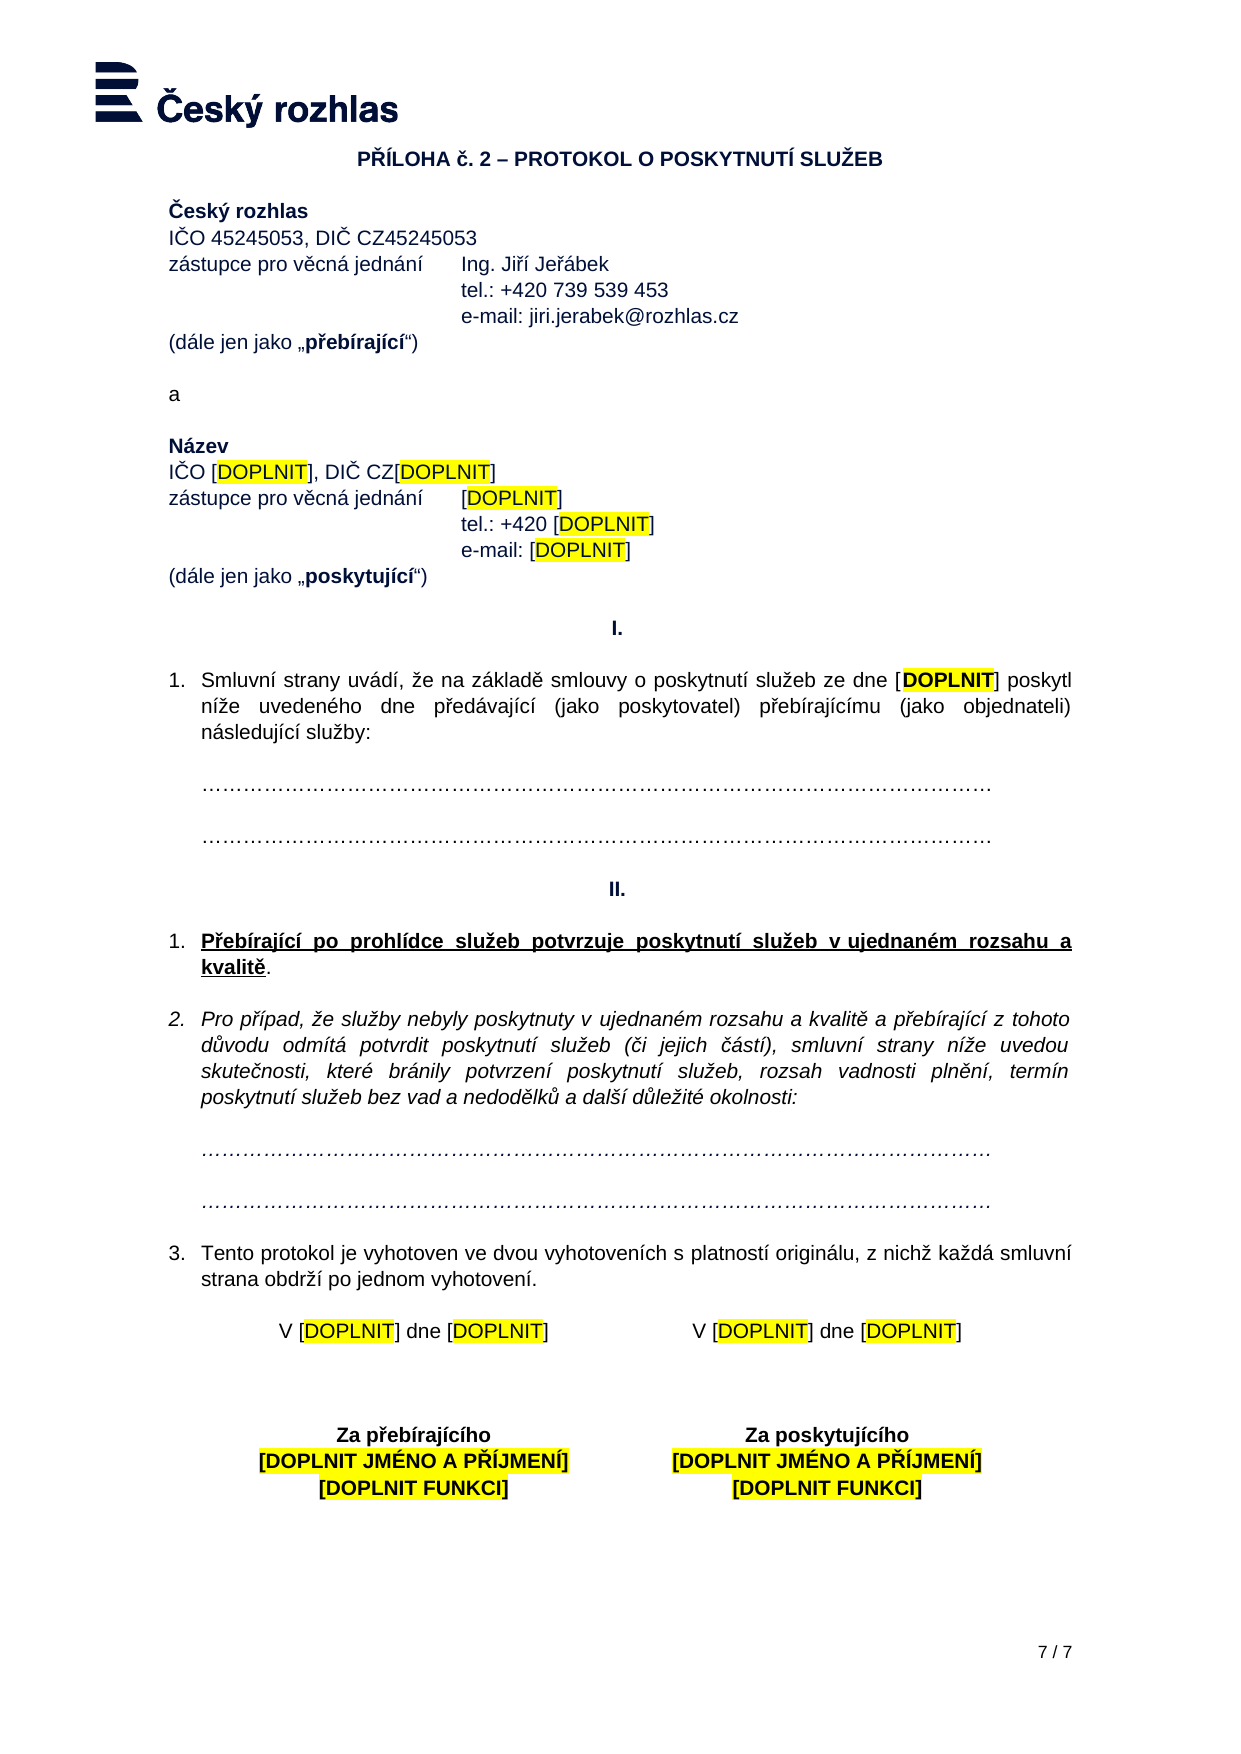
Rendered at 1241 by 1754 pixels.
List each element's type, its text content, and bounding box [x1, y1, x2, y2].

text PŘÍLOHA č. 2 – PROTOKOL O POSKYTNUTÍ SLUŽEB [168, 146, 1072, 172]
text e-mail: [DOPLNIT] [168, 537, 1072, 563]
picture [95, 62, 398, 128]
text tel.: +420 739 539 453 [168, 276, 1072, 302]
table_header V [DOPLNIT] dne [DOPLNIT] [207, 1318, 621, 1344]
text tel.: +420 [DOPLNIT] [168, 511, 1072, 537]
subtitle …………………………………………………………………………………………………… [201, 1188, 1072, 1214]
text (dále jen jako „přebírající“) [168, 328, 1072, 354]
text a [168, 380, 1072, 406]
table_header V [DOPLNIT] dne [DOPLNIT] [621, 1318, 1033, 1344]
text Český rozhlas [168, 198, 1072, 224]
text Název [168, 432, 1072, 458]
table_cell Za přebírajícího [DOPLNIT JMÉNO A PŘÍJMENÍ] [DOPLNIT FUNKCI] [207, 1344, 621, 1500]
subtitle …………………………………………………………………………………………………… [201, 1136, 1072, 1162]
text zástupce pro věcná jednání [DOPLNIT] [168, 484, 1072, 511]
text IČO 45245053, DIČ CZ45245053 [168, 224, 1072, 250]
list …………………………………………………………………………………………………… [201, 771, 1072, 797]
text e-mail: jiri.jerabek@rozhlas.cz [168, 302, 1072, 328]
table_cell Za poskytujícího [DOPLNIT JMÉNO A PŘÍJMENÍ] [DOPLNIT FUNKCI] [621, 1344, 1033, 1500]
text (dále jen jako „poskytující“) [168, 563, 1072, 589]
list Smluvní strany uvádí, že na základě smlouvy o poskytnutí služeb ze dne [DOPLNIT] poskytl níže uvedeného dne předávající (jako poskytovatel) přebírajícímu (jako objednateli) následující služby: [168, 667, 1072, 745]
text IČO [DOPLNIT], DIČ CZ[DOPLNIT] [168, 458, 1072, 484]
list Přebírající po prohlídce služeb potvrzuje poskytnutí služeb v ujednaném rozsahu a kvalitě. [168, 927, 1072, 979]
list …………………………………………………………………………………………………… [201, 823, 1072, 849]
list Pro případ, že služby nebyly poskytnuty v ujednaném rozsahu a kvalitě a přebírající z tohoto důvodu odmítá potvrdit poskytnutí služeb (či jejich částí), smluvní strany níže uvedou skutečnosti, které bránily potvrzení poskytnutí služeb, rozsah vadnosti plnění, termín poskytnutí služeb bez vad a nedodělků a další důležité okolnosti: [168, 1005, 1072, 1109]
list Tento protokol je vyhotoven ve dvou vyhotoveních s platností originálu, z nichž každá smluvní strana obdrží po jednom vyhotovení. [168, 1240, 1072, 1292]
text zástupce pro věcná jednání Ing. Jiří Jeřábek [168, 250, 1072, 276]
